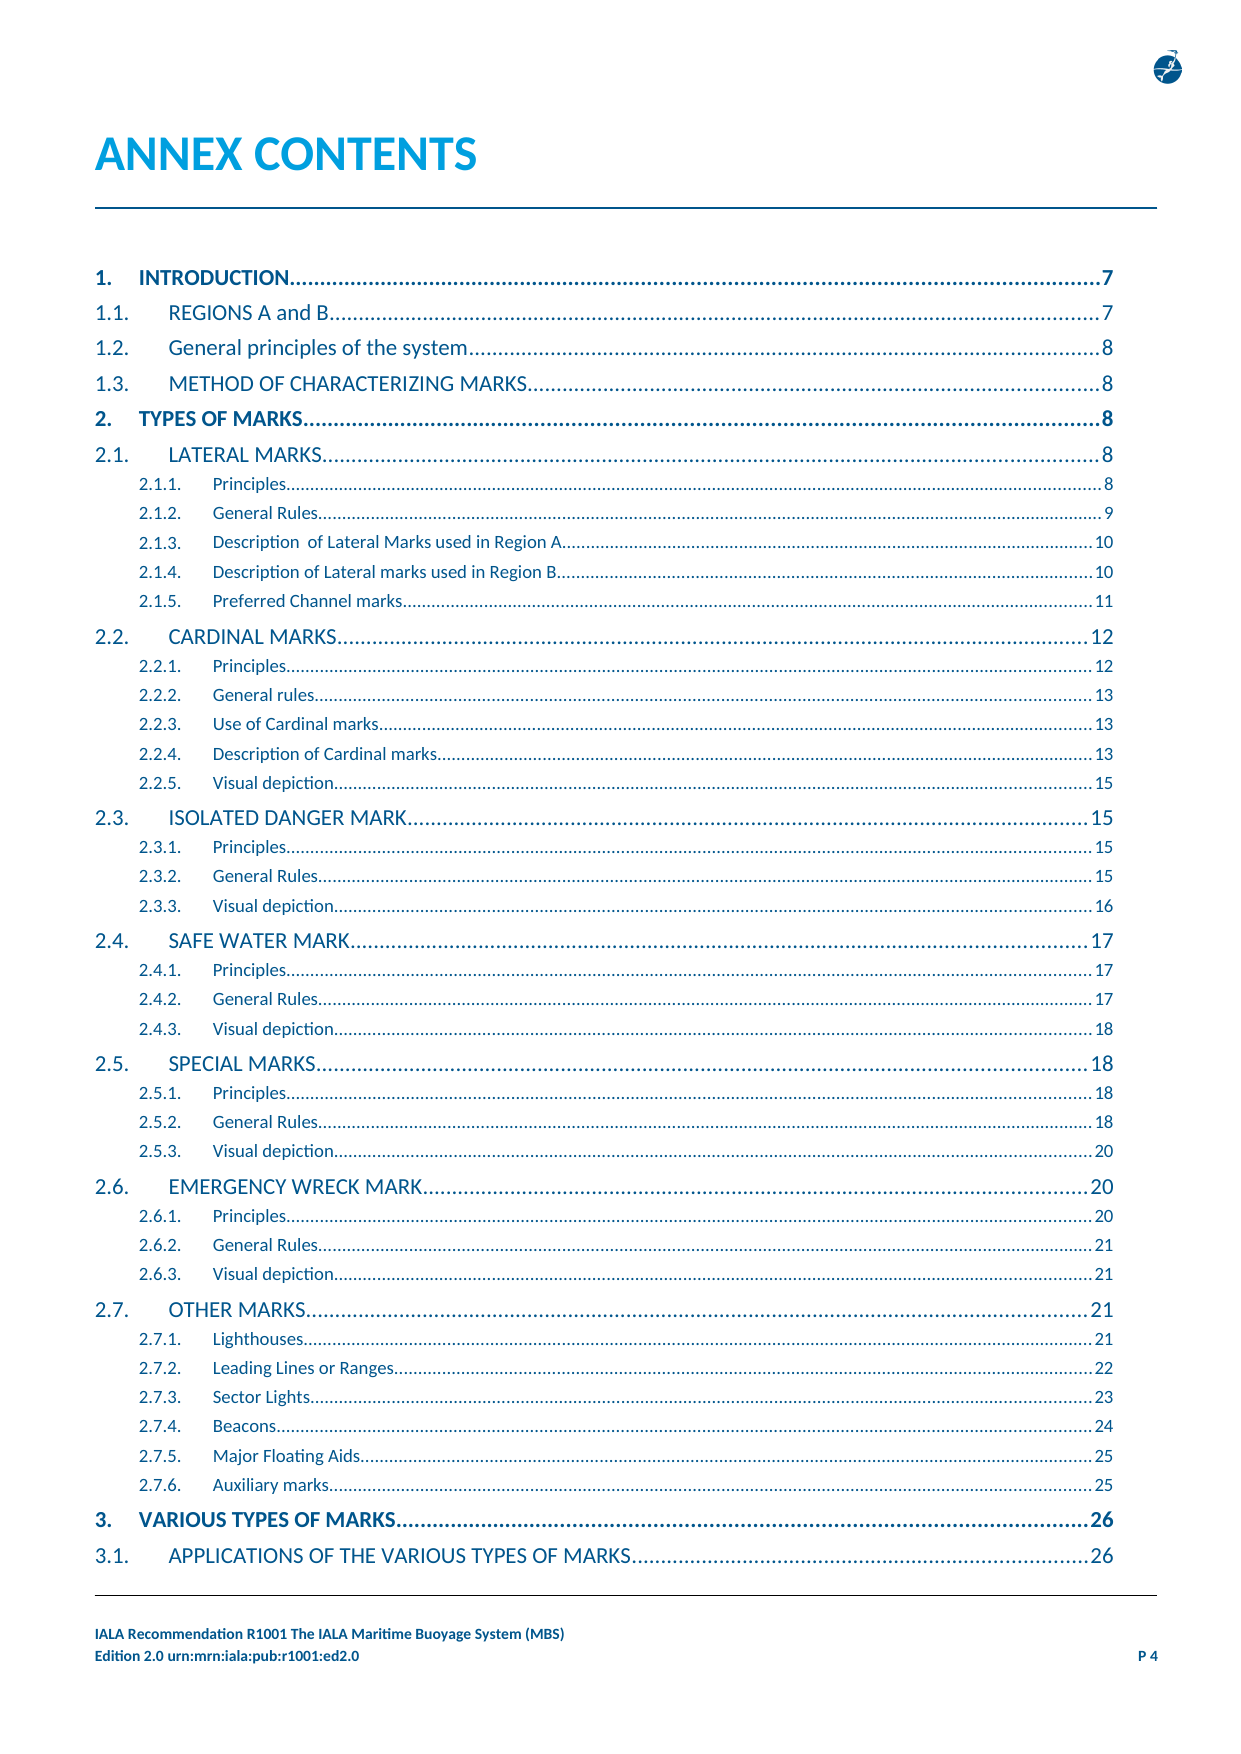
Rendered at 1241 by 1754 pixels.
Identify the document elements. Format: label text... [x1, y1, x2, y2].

text 2.1.4. Description of Lateral marks used in Region B 10 [139, 561, 1157, 583]
text 2.7.1. Lighthouses 21 [139, 1327, 1157, 1350]
picture [1122, 0, 1241, 119]
text 2.7.3. Sector Lights 23 [139, 1386, 1157, 1408]
text 2.4.2. General Rules 17 [139, 988, 1157, 1011]
text 2.1.3. Description of Lateral Marks used in Region A 10 [139, 530, 1157, 554]
text 2.6.1. Principles 20 [139, 1204, 1157, 1227]
text 2.6. EMERGENCY WRECK MARK 20 [94, 1169, 1113, 1200]
text 2.3.3. Visual depiction 16 [139, 894, 1157, 917]
text 2.4.3. Visual depiction 18 [139, 1017, 1157, 1040]
text 2.3.1. Principles 15 [139, 836, 1157, 858]
text 2.2.5. Visual depiction 15 [139, 771, 1157, 794]
text 2.5.3. Visual depiction 20 [139, 1140, 1157, 1163]
text 2.1.5. Preferred Channel marks 11 [139, 590, 1157, 613]
text 1.1. REGIONS A and B 7 [94, 295, 1113, 326]
text 1.2. General principles of the system 8 [94, 330, 1113, 361]
text 2.1.1. Principles 8 [139, 472, 1157, 495]
text 2.7.5. Major Floating Aids 25 [139, 1444, 1157, 1467]
text 2.2.3. Use of Cardinal marks 13 [139, 713, 1157, 736]
text 2. TYPEs OF MARKS 8 [94, 401, 1113, 432]
text 2.5.1. Principles 18 [139, 1081, 1157, 1104]
text 2.6.3. Visual depiction 21 [139, 1263, 1157, 1286]
text 2.5. SPECIAL MARKS 18 [94, 1046, 1113, 1077]
text 2.7.6. Auxiliary marks 25 [139, 1473, 1157, 1496]
text 2.7.2. Leading Lines or Ranges 22 [139, 1356, 1157, 1379]
text 2.4.1. Principles 17 [139, 958, 1157, 981]
text 3.1. APPLICATIONS OF THE VARIOUS TYPES OF MARKS 26 [94, 1538, 1113, 1569]
text 2.4. SAFE WATER MARK 17 [94, 923, 1113, 954]
text 2.1. LATERAL MARKS 8 [94, 436, 1113, 468]
text 2.2.1. Principles 12 [139, 654, 1157, 677]
text 1.3. METHOD OF CHARACTERIZING MARKS 8 [94, 366, 1113, 397]
text 2.6.2. General Rules 21 [139, 1233, 1157, 1256]
text 2.3.2. General Rules 15 [139, 865, 1157, 888]
text 2.3. ISOLATED DANGER MARK 15 [94, 800, 1113, 831]
text 2.2.2. General rules 13 [139, 683, 1157, 706]
text 1. INTRODUCTION 7 [94, 259, 1113, 291]
text 2.5.2. General Rules 18 [139, 1111, 1157, 1133]
text 2.1.2. General Rules 9 [139, 501, 1157, 524]
text 3. various TYPES OF MARKS 26 [94, 1502, 1113, 1533]
text 2.7.4. Beacons 24 [139, 1415, 1157, 1438]
text 2.2.4. Description of Cardinal marks 13 [139, 742, 1157, 765]
text 2.2. CARDINAL MARKS 12 [94, 619, 1113, 650]
text 2.7. OTHER MARKS 21 [94, 1292, 1113, 1323]
